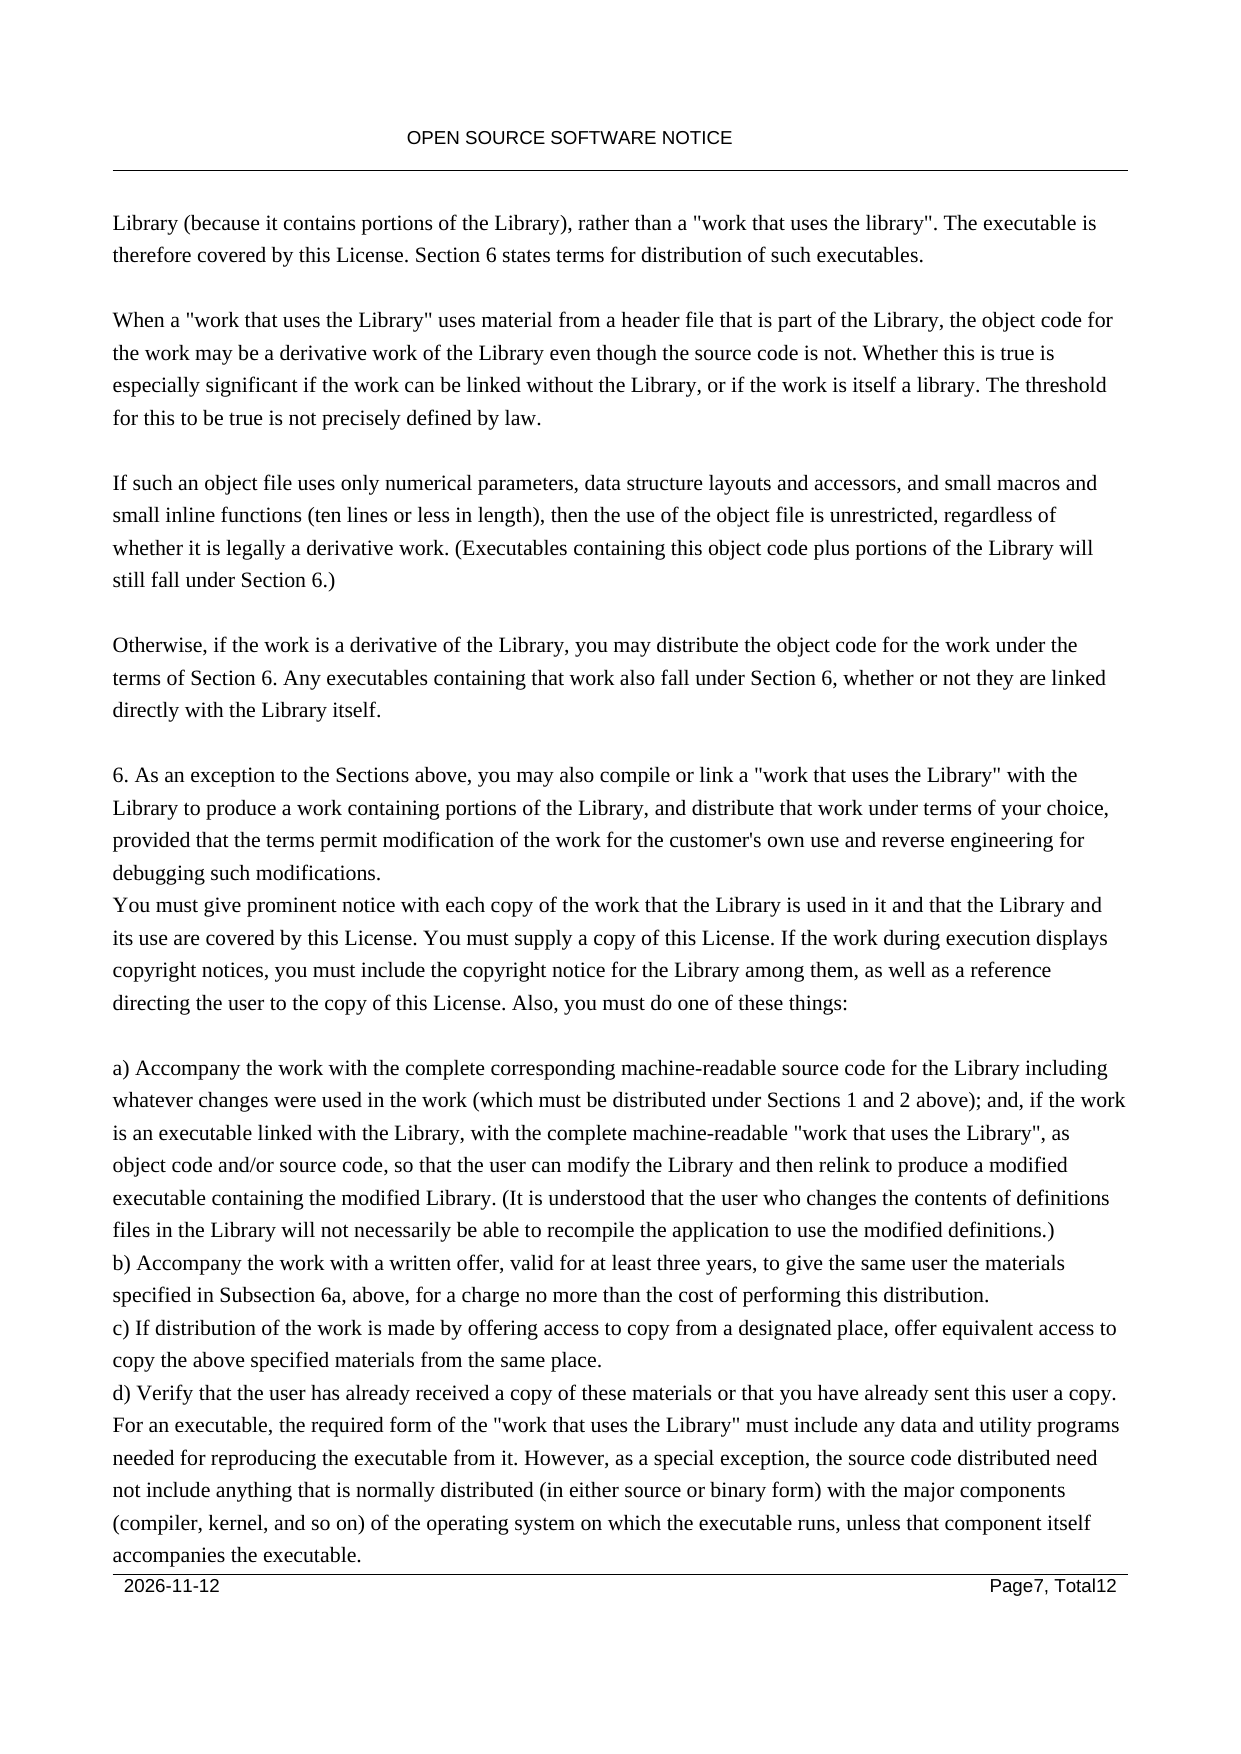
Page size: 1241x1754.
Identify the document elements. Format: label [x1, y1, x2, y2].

text [112, 206, 1128, 1571]
